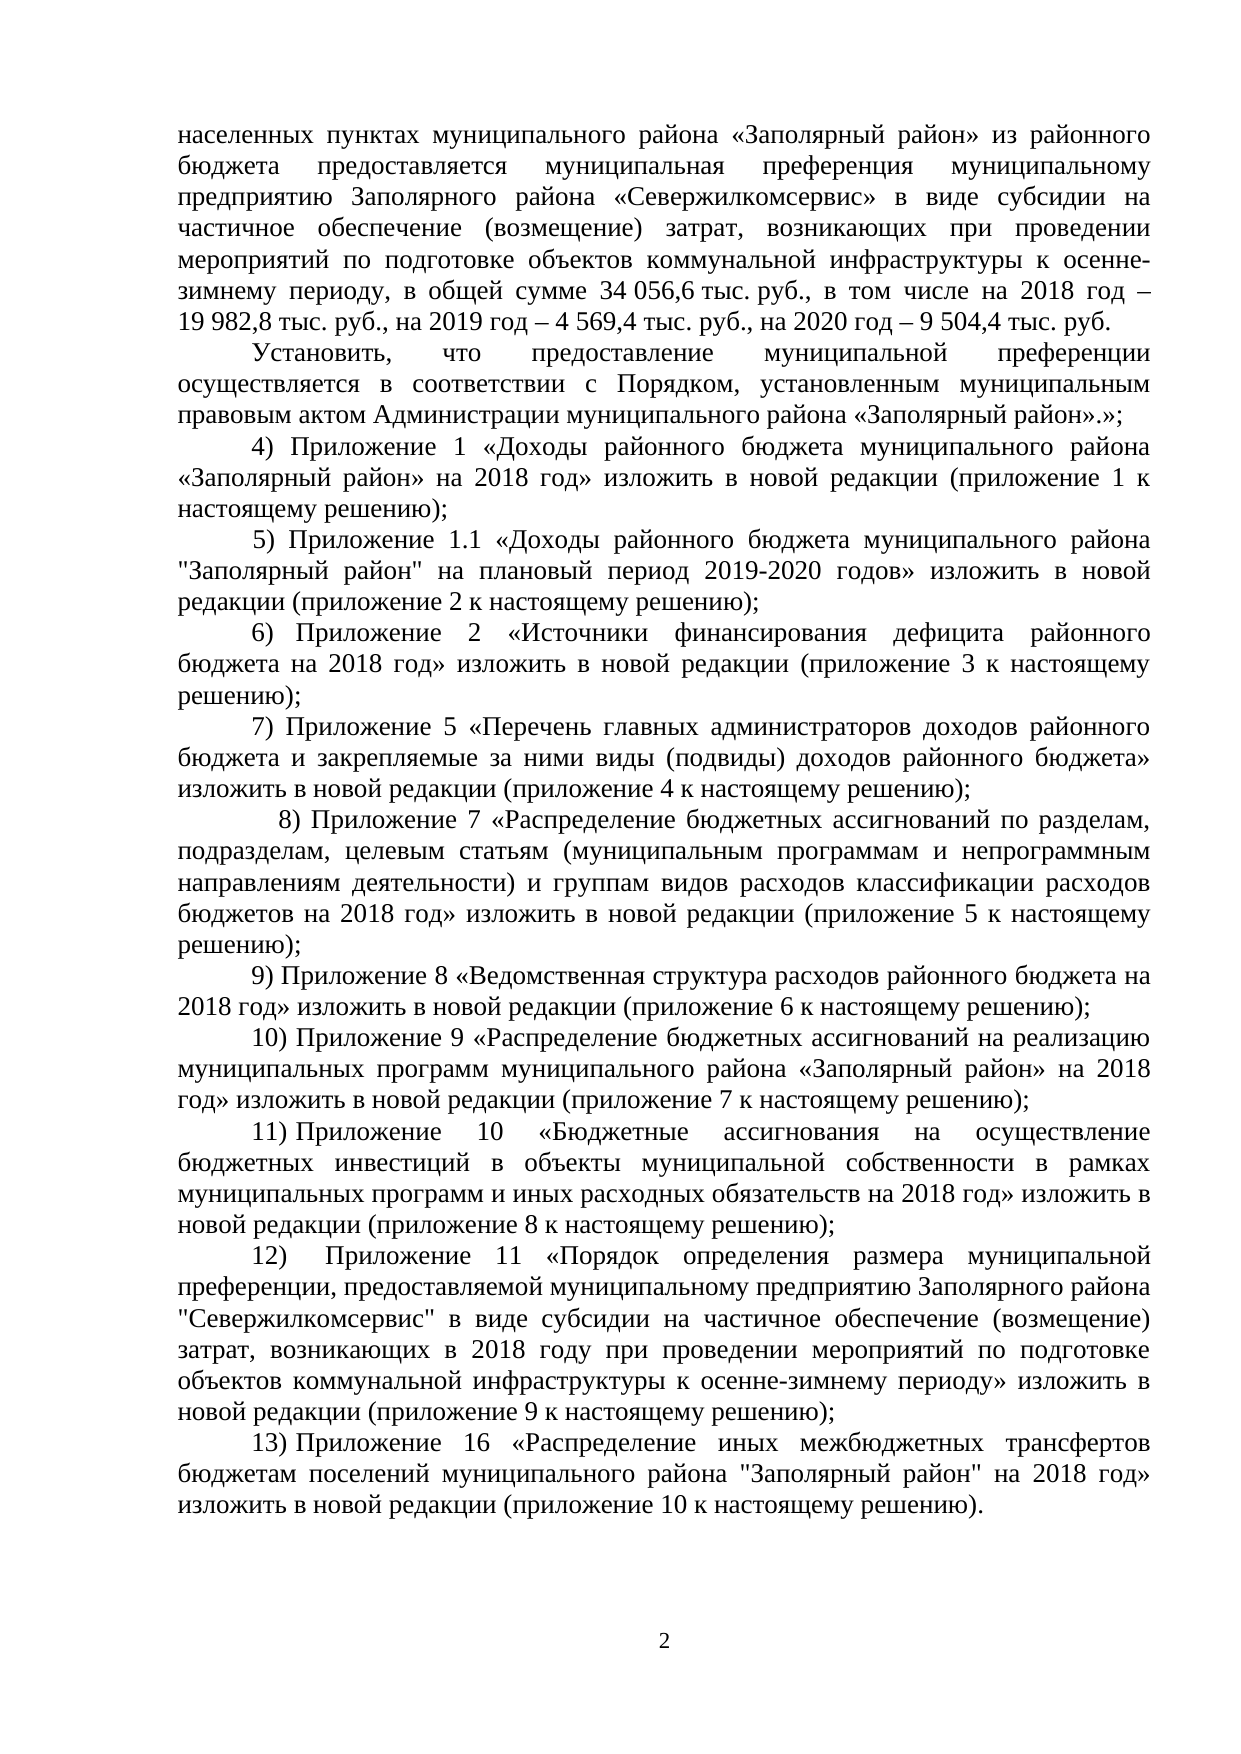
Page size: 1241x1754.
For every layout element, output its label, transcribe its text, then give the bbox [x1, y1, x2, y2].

text 7) Приложение 5 «Перечень главных администраторов доходов районного бюджета и закрепляемые за ними виды (подвиды) доходов районного бюджета» изложить в новой редакции (приложение 4 к настоящему решению); [177, 710, 1152, 803]
list 9) Приложение 8 «Ведомственная структура расходов районного бюджета на 2018 год» изложить в новой редакции (приложение 6 к настоящему решению); [177, 959, 1152, 1021]
list Приложение 16 «Распределение иных межбюджетных трансфертов бюджетам поселений муниципального района "Заполярный район" на 2018 год» изложить в новой редакции (приложение 10 к настоящему решению). [177, 1426, 1152, 1520]
text 6) Приложение 2 «Источники финансирования дефицита районного бюджета на 2018 год» изложить в новой редакции (приложение 3 к настоящему решению); [177, 616, 1152, 710]
text 4) Приложение 1 «Доходы районного бюджета муниципального района «Заполярный район» на 2018 год» изложить в новой редакции (приложение 1 к настоящему решению); [177, 429, 1152, 523]
text 10) Приложение 9 «Распределение бюджетных ассигнований на реализацию муниципальных программ муниципального района «Заполярный район» на 2018 год» изложить в новой редакции (приложение 7 к настоящему решению); [177, 1021, 1152, 1115]
text 8) Приложение 7 «Распределение бюджетных ассигнований по разделам, подразделам, целевым статьям (муниципальным программам и непрограммным направлениям деятельности) и группам видов расходов классификации расходов бюджетов на 2018 год» изложить в новой редакции (приложение 5 к настоящему решению); [177, 803, 1152, 959]
text Установить, что предоставление муниципальной преференции осуществляется в соответствии с Порядком, установленным муниципальным правовым актом Администрации муниципального района «Заполярный район».»; [177, 336, 1152, 429]
list Приложение 11 «Порядок определения размера муниципальной преференции, предоставляемой муниципальному предприятию Заполярного района "Севержилкомсервис" в виде субсидии на частичное обеспечение (возмещение) затрат, возникающих в 2018 году при проведении мероприятий по подготовке объектов коммунальной инфраструктуры к осенне-зимнему периоду» изложить в новой редакции (приложение 9 к настоящему решению); [177, 1239, 1152, 1426]
list Приложение 10 «Бюджетные ассигнования на осуществление бюджетных инвестиций в объекты муниципальной собственности в рамках муниципальных программ и иных расходных обязательств на 2018 год» изложить в новой редакции (приложение 8 к настоящему решению); [177, 1115, 1152, 1239]
text 5) Приложение 1.1 «Доходы районного бюджета муниципального района "Заполярный район" на плановый период 2019-2020 годов» изложить в новой редакции (приложение 2 к настоящему решению); [177, 523, 1152, 616]
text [177, 118, 1152, 336]
